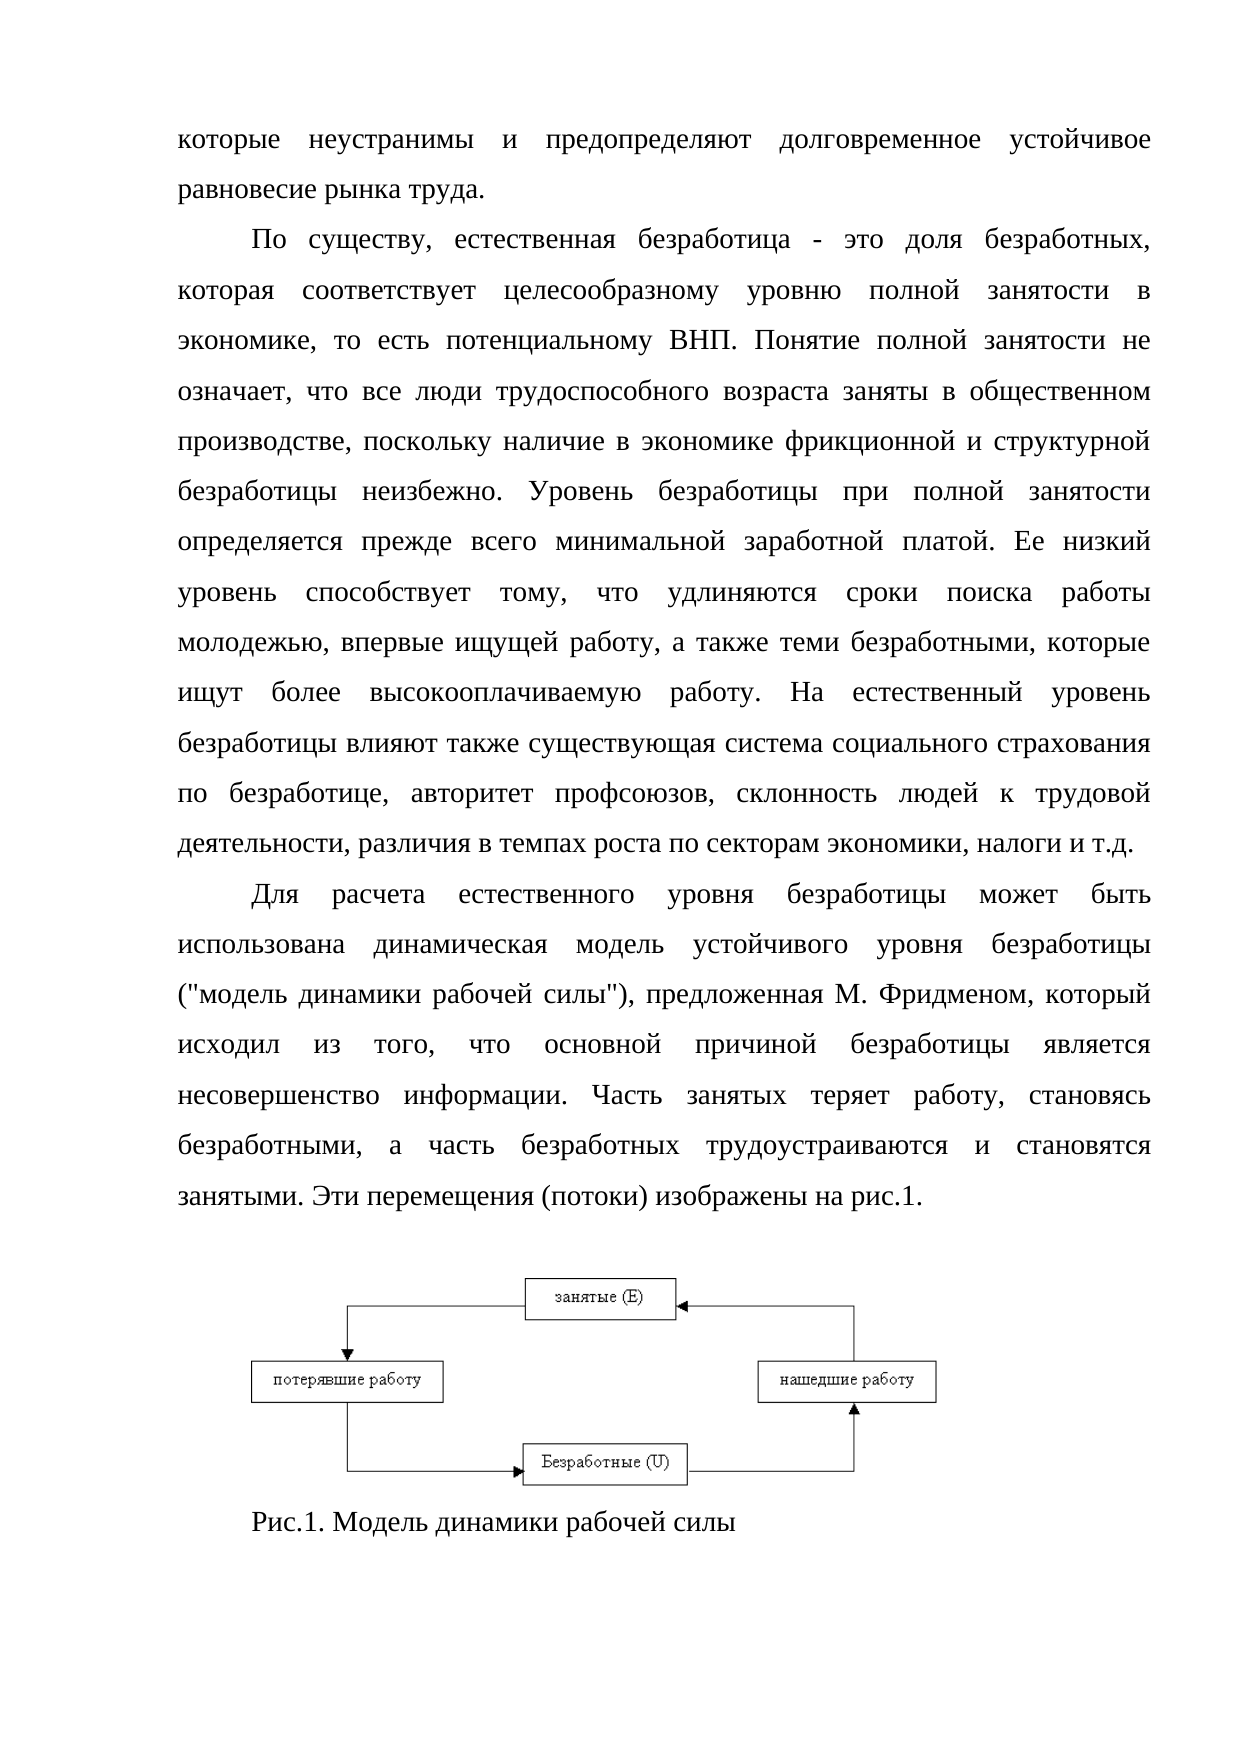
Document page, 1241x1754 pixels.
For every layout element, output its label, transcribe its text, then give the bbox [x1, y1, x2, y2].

text По существу, естественная безработица - это доля безработных, которая соответствует целесообразному уровню полной занятости в экономике, то есть потенциальному ВНП. Понятие полной занятости не означает, что все люди трудоспособного возраста заняты в общественном производстве, поскольку наличие в экономике фрикционной и структурной безработицы неизбежно. Уровень безработицы при полной занятости определяется прежде всего минимальной заработной платой. Ее низкий уровень способствует тому, что удлиняются сроки поиска работы молодежью, впервые ищущей работу, а также теми безработными, которые ищут более высокооплачиваемую работу. На естественный уровень безработицы влияют также существующая система социального страхования по безработице, авторитет профсоюзов, склонность людей к трудовой деятельности, различия в темпах роста по секторам экономики, налоги и т.д. [177, 222, 1152, 859]
picture [251, 1278, 939, 1488]
text Рис.1. Модель динамики рабочей силы [177, 1504, 1152, 1538]
text Для расчета естественного уровня безработицы может быть использована динамическая модель устойчивого уровня безработицы ("модель динамики рабочей силы"), предложенная М. Фридменом, который исходил из того, что основной причиной безработицы является несовершенство информации. Часть занятых теряет работу, становясь безработными, а часть безработных трудоустраиваются и становятся занятыми. Эти перемещения (потоки) изображены на рис.1. [177, 876, 1152, 1211]
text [177, 121, 1152, 205]
